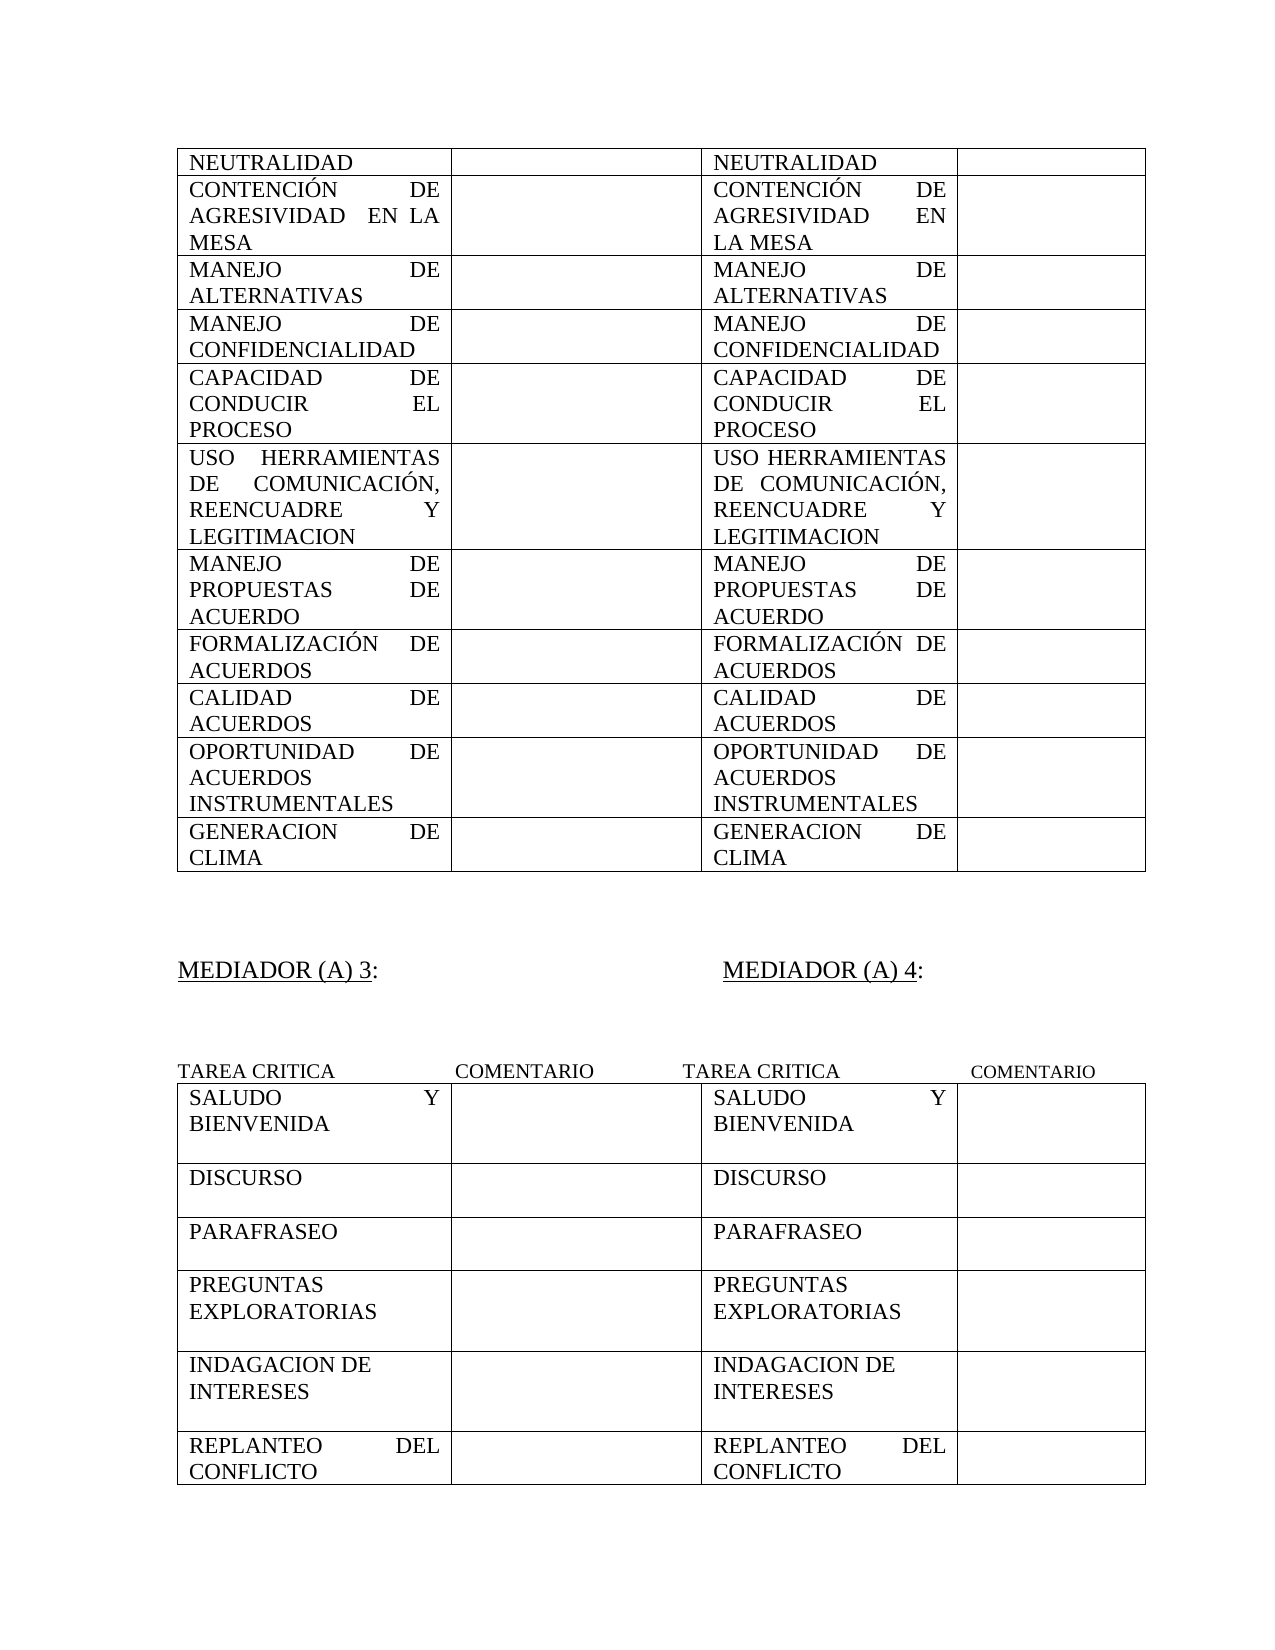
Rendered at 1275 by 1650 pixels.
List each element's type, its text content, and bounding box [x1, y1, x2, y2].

table_cell MANEJO DE PROPUESTAS DE ACUERDO [702, 550, 957, 629]
table_cell [452, 1218, 701, 1270]
table_cell [958, 310, 1145, 363]
table_cell MANEJO DE CONFIDENCIALIDAD [178, 310, 451, 363]
table_cell [452, 630, 701, 683]
table_cell INDAGACION DE INTERESES [702, 1352, 957, 1431]
table_cell CALIDAD DE ACUERDOS [702, 684, 957, 737]
table_cell USO HERRAMIENTAS DE COMUNICACIÓN, REENCUADRE Y LEGITIMACION [702, 444, 957, 549]
table_cell MANEJO DE PROPUESTAS DE ACUERDO [178, 550, 451, 629]
table_cell [452, 684, 701, 737]
table_cell [452, 176, 701, 255]
text MEDIADOR (A) 3: MEDIADOR (A) 4: [177, 956, 1098, 984]
table_cell [958, 550, 1145, 629]
table_cell [452, 738, 701, 817]
table_cell [958, 684, 1145, 737]
table_cell USO HERRAMIENTAS DE COMUNICACIÓN, REENCUADRE Y LEGITIMACION [178, 444, 451, 549]
table_cell [958, 1352, 1145, 1431]
table_cell OPORTUNIDAD DE ACUERDOS INSTRUMENTALES [702, 738, 957, 817]
table_header [452, 1084, 701, 1163]
table_cell [452, 364, 701, 443]
table_cell [452, 1271, 701, 1351]
table_cell FORMALIZACIÓN DE ACUERDOS [178, 630, 451, 683]
table_cell [958, 818, 1145, 871]
table_cell [452, 1352, 701, 1431]
table_header SALUDO Y BIENVENIDA [702, 1084, 957, 1163]
table_cell OPORTUNIDAD DE ACUERDOS INSTRUMENTALES [178, 738, 451, 817]
table_cell [452, 818, 701, 871]
table_cell CALIDAD DE ACUERDOS [178, 684, 451, 737]
table_cell [958, 444, 1145, 549]
table_cell [958, 738, 1145, 817]
table_cell [958, 630, 1145, 683]
table_cell DISCURSO [702, 1164, 957, 1217]
table_cell [958, 364, 1145, 443]
table_cell CONTENCIÓN DE AGRESIVIDAD EN LA MESA [702, 176, 957, 255]
table_cell PREGUNTAS EXPLORATORIAS [178, 1271, 451, 1351]
table_cell [958, 1164, 1145, 1217]
table_cell [452, 256, 701, 309]
table_cell [452, 1432, 701, 1484]
table_cell PREGUNTAS EXPLORATORIAS [702, 1271, 957, 1351]
table_cell INDAGACION DE INTERESES [178, 1352, 451, 1431]
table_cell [178, 149, 451, 175]
table_cell MANEJO DE ALTERNATIVAS [702, 256, 957, 309]
table_cell MANEJO DE CONFIDENCIALIDAD [702, 310, 957, 363]
table_cell FORMALIZACIÓN DE ACUERDOS [702, 630, 957, 683]
table_cell PARAFRASEO [178, 1218, 451, 1270]
table_cell [452, 550, 701, 629]
table_cell [958, 1218, 1145, 1270]
table_cell REPLANTEO DEL CONFLICTO [178, 1432, 451, 1484]
table_cell [452, 1164, 701, 1217]
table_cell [702, 149, 957, 175]
table_cell [452, 444, 701, 549]
table_cell [958, 1271, 1145, 1351]
table_cell [452, 310, 701, 363]
table_header SALUDO Y BIENVENIDA [178, 1084, 451, 1163]
table_cell [452, 149, 701, 175]
table_cell [958, 1432, 1145, 1484]
table_cell [958, 149, 1145, 175]
text TAREA CRITICA COMENTARIO TAREA CRITICA COMENTARIO [177, 1059, 1098, 1083]
table_cell CAPACIDAD DE CONDUCIR EL PROCESO [178, 364, 451, 443]
table_cell CONTENCIÓN DE AGRESIVIDAD EN LA MESA [178, 176, 451, 255]
table_cell MANEJO DE ALTERNATIVAS [178, 256, 451, 309]
table_cell GENERACION DE CLIMA [178, 818, 451, 871]
table_cell PARAFRASEO [702, 1218, 957, 1270]
table_cell [958, 256, 1145, 309]
table_cell DISCURSO [178, 1164, 451, 1217]
table_cell REPLANTEO DEL CONFLICTO [702, 1432, 957, 1484]
table_cell GENERACION DE CLIMA [702, 818, 957, 871]
table_header [958, 1084, 1145, 1163]
table_cell [958, 176, 1145, 255]
table_cell CAPACIDAD DE CONDUCIR EL PROCESO [702, 364, 957, 443]
